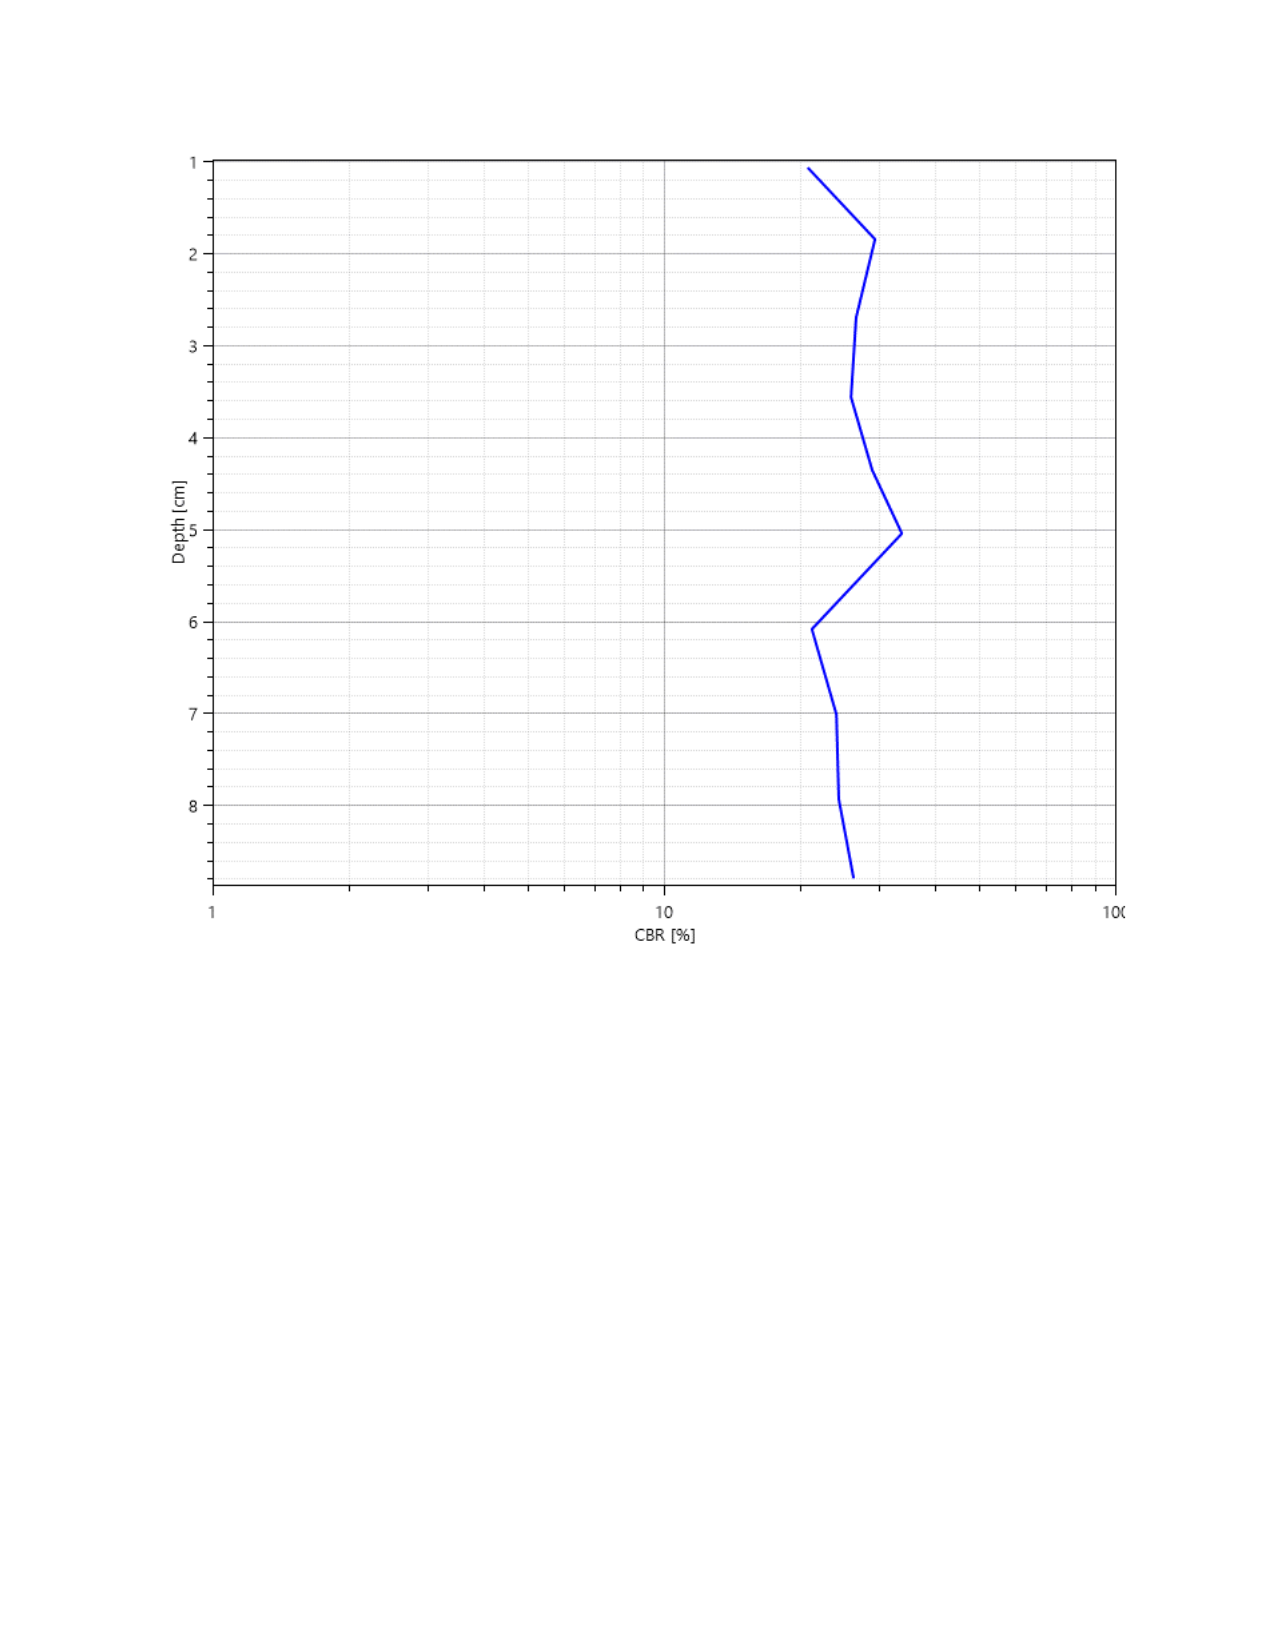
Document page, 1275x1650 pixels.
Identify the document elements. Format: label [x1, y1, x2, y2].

picture [150, 150, 1125, 961]
